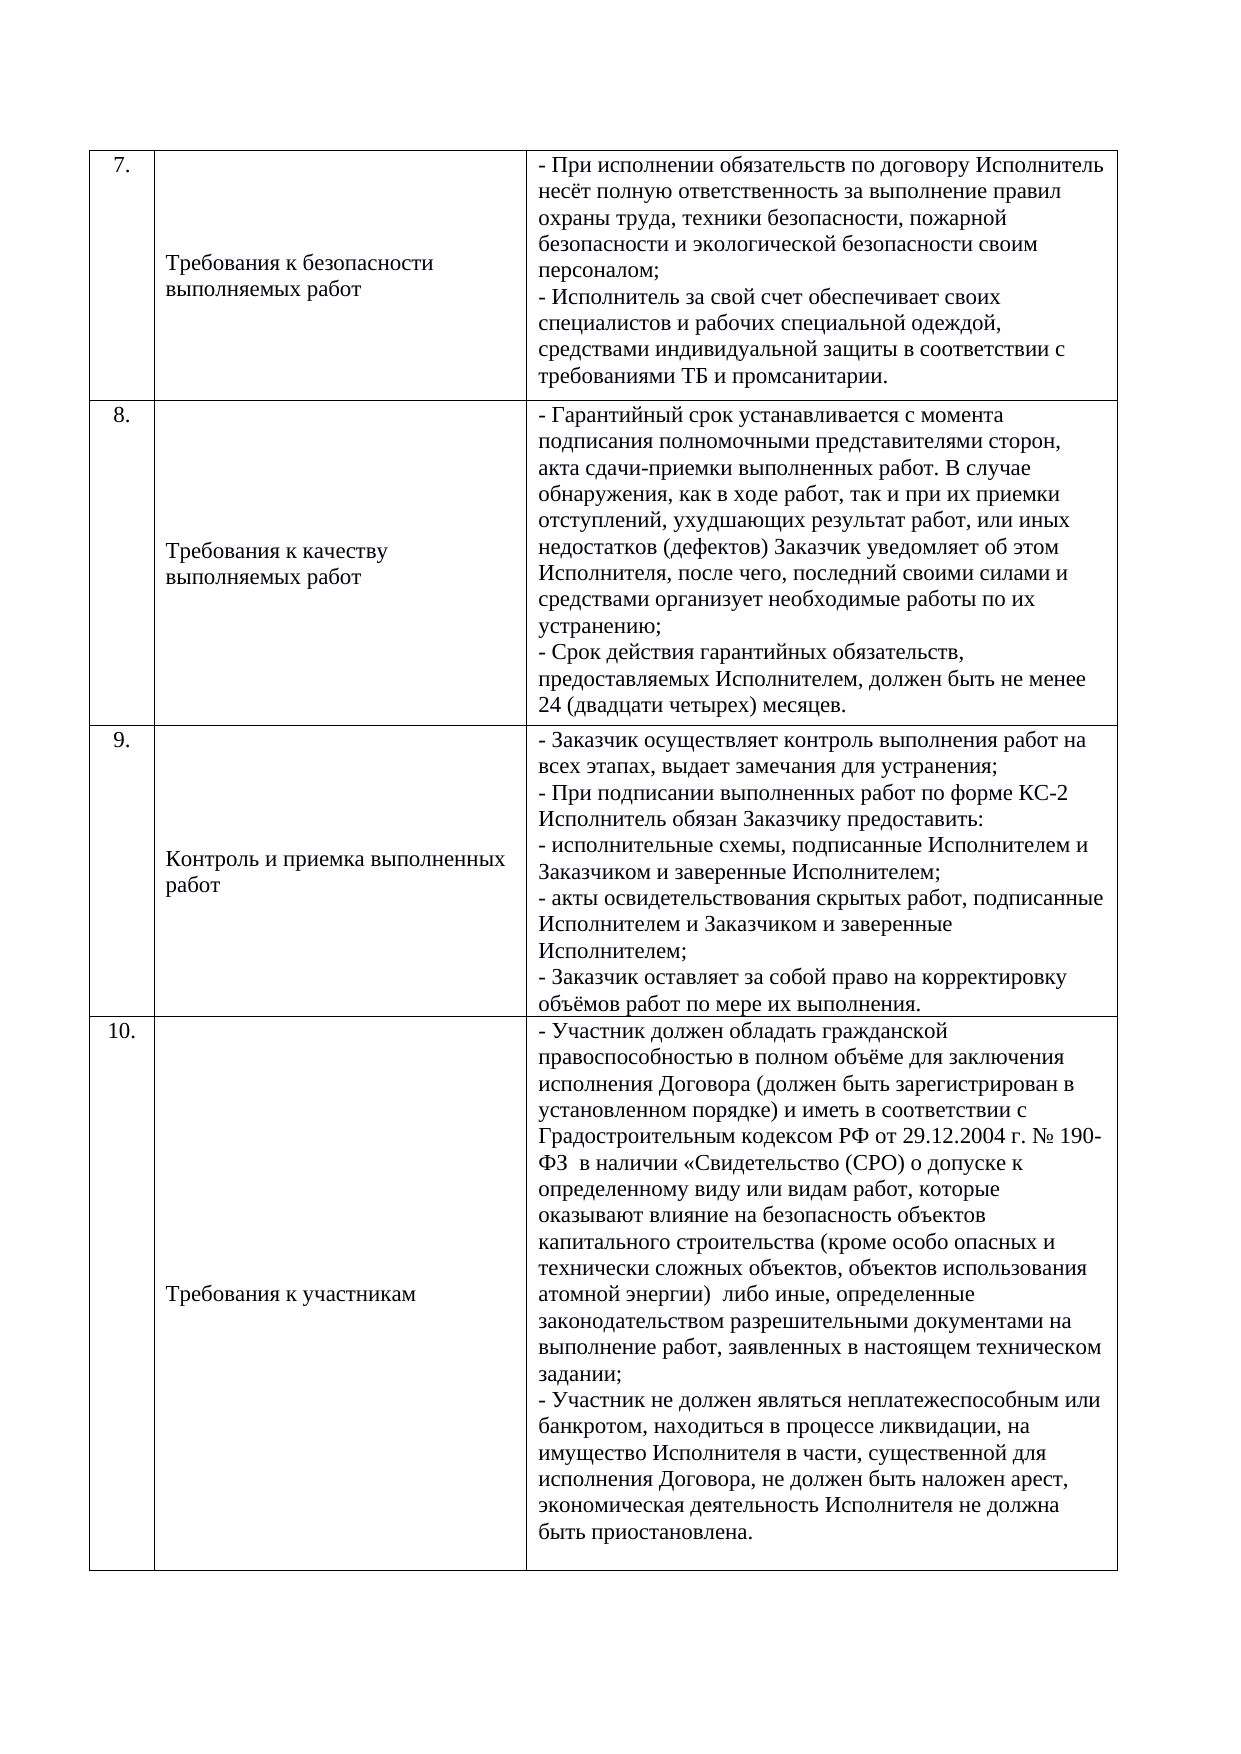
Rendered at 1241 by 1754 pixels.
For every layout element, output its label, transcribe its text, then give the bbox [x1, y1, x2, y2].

table_cell - Гарантийный срок устанавливается с момента подписания полномочными представителями сторон, акта сдачи-приемки выполненных работ. В случае обнаружения, как в ходе работ, так и при их приемки отступлений, ухудшающих результат работ, или иных недостатков (дефектов) Заказчик уведомляет об этом Исполнителя, после чего, последний своими силами и средствами организует необходимые работы по их устранению; - Срок действия гарантийных обязательств, предоставляемых Исполнителем, должен быть не менее 24 (двадцати четырех) месяцев. [527, 401, 1117, 725]
table_cell Контроль и приемка выполненных работ [155, 726, 526, 1016]
table_cell - Участник должен обладать гражданской правоспособностью в полном объёме для заключения исполнения Договора (должен быть зарегистрирован в установленном порядке) и иметь в соответствии с Градостроительным кодексом РФ от 29.12.2004 г. № 190-ФЗ в наличии «Свидетельство (СРО) о допуске к определенному виду или видам работ, которые оказывают влияние на безопасность объектов капитального строительства (кроме особо опасных и технически сложных объектов, объектов использования атомной энергии) либо иные, определенные законодательством разрешительными документами на выполнение работ, заявленных в настоящем техническом задании; - Участник не должен являться неплатежеспособным или банкротом, находиться в процессе ликвидации, на имущество Исполнителя в части, существенной для исполнения Договора, не должен быть наложен арест, экономическая деятельность Исполнителя не должна быть приостановлена. [527, 1017, 1117, 1570]
table_cell Требования к участникам [155, 1017, 526, 1570]
table_cell Требования к безопасности выполняемых работ [155, 151, 526, 400]
table_cell 7. [90, 151, 154, 400]
table_cell 10. [90, 1017, 154, 1570]
table_cell 8. [90, 401, 154, 725]
table_cell Требования к качеству выполняемых работ [155, 401, 526, 725]
table_cell 9. [90, 726, 154, 1016]
table_cell - Заказчик осуществляет контроль выполнения работ на всех этапах, выдает замечания для устранения; - При подписании выполненных работ по форме КС-2 Исполнитель обязан Заказчику предоставить: - исполнительные схемы, подписанные Исполнителем и Заказчиком и заверенные Исполнителем; - акты освидетельствования скрытых работ, подписанные Исполнителем и Заказчиком и заверенные Исполнителем; - Заказчик оставляет за собой право на корректировку объёмов работ по мере их выполнения. [527, 726, 1117, 1016]
table_cell - При исполнении обязательств по договору Исполнитель несёт полную ответственность за выполнение правил охраны труда, техники безопасности, пожарной безопасности и экологической безопасности своим персоналом; - Исполнитель за свой счет обеспечивает своих специалистов и рабочих специальной одеждой, средствами индивидуальной защиты в соответствии с требованиями ТБ и промсанитарии. [527, 151, 1117, 400]
